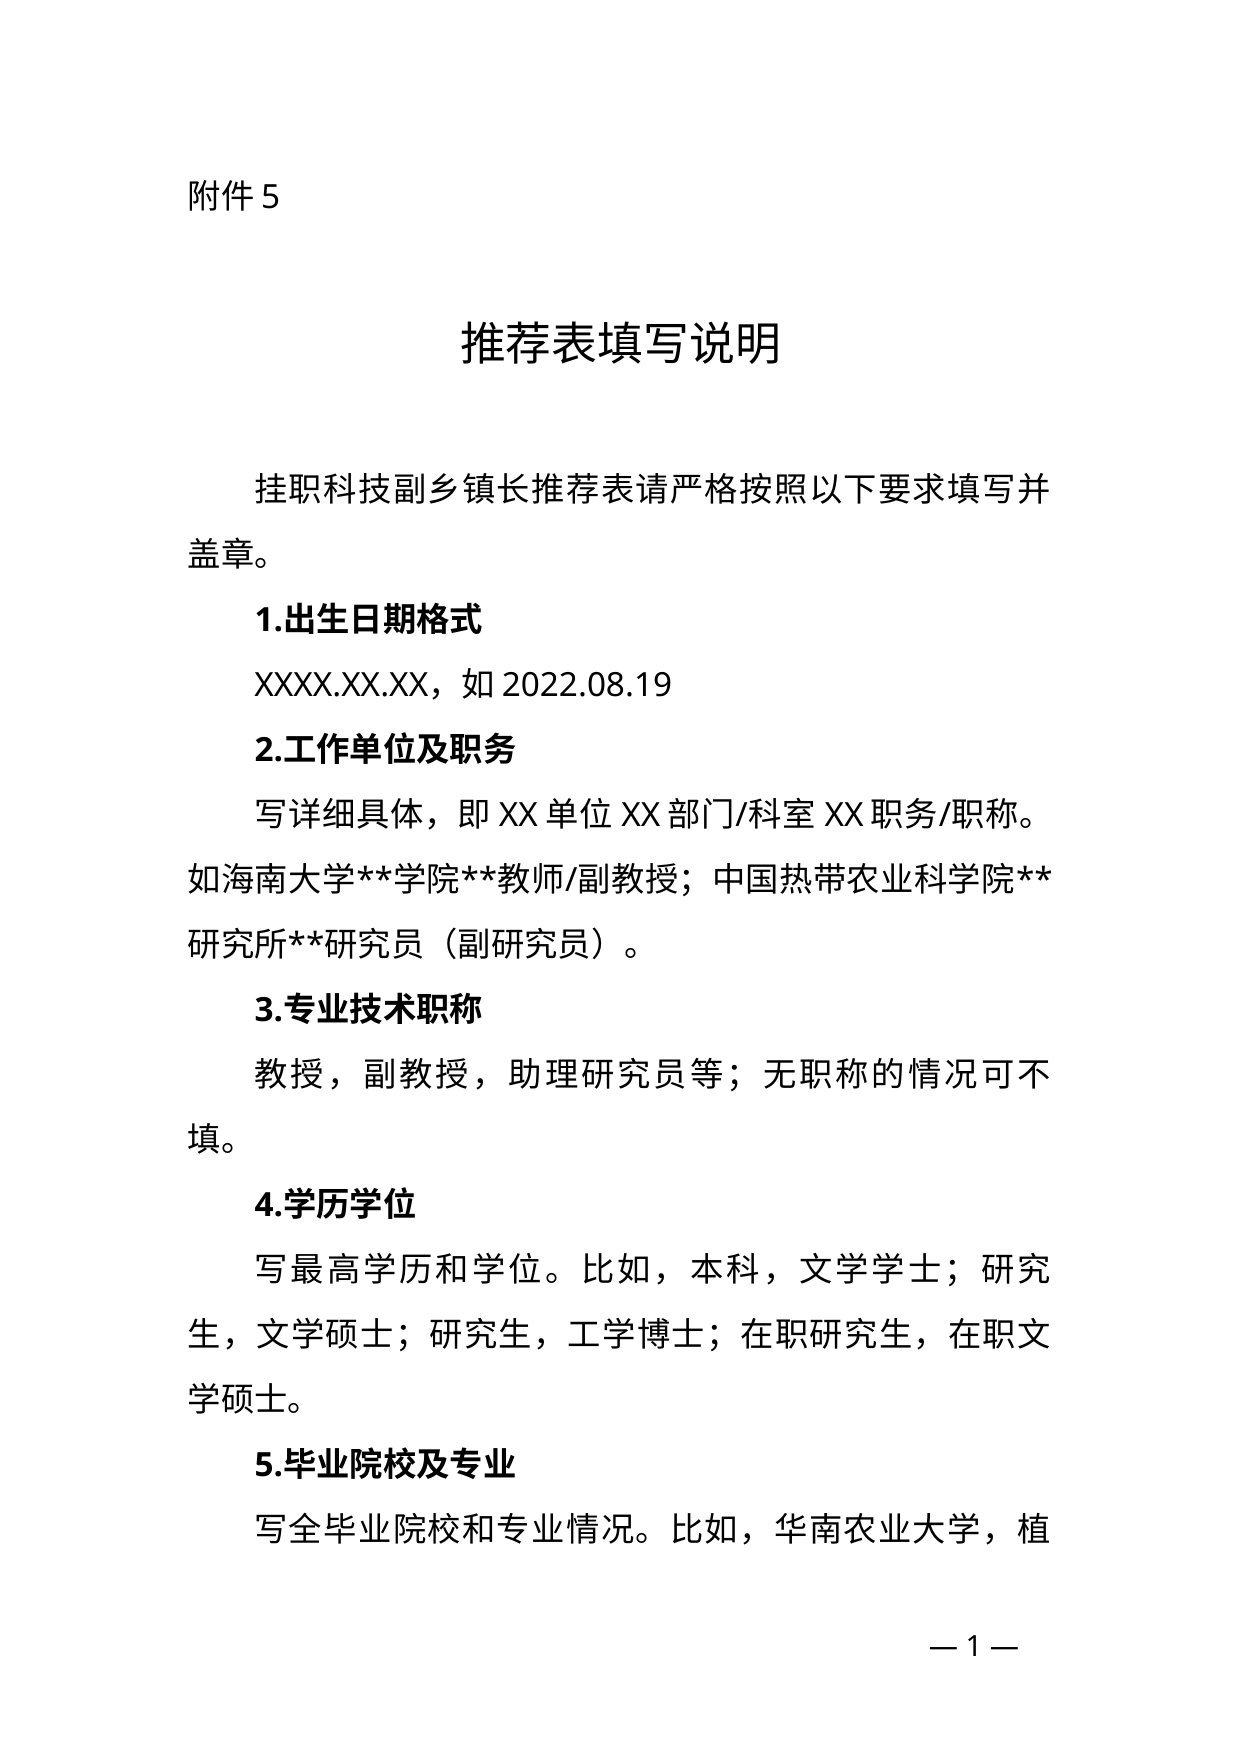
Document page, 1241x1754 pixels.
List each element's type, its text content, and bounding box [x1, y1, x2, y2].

text 附件5 [187, 162, 1053, 227]
text 挂职科技副乡镇长推荐表请严格按照以下要求填写并盖章。 [187, 454, 1053, 584]
text 4.学历学位 [187, 1169, 1053, 1234]
text 写详细具体，即XX单位 XX部门/科室 XX职务/职称。如海南大学**学院**教师/副教授；中国热带农业科学院**研究所**研究员（副研究员）。 [187, 779, 1053, 974]
text 2.工作单位及职务 [187, 714, 1053, 779]
text 1.出生日期格式 [187, 584, 1053, 649]
text 推荐表填写说明 [187, 292, 1053, 389]
text XXXX.XX.XX，如2022.08.19 [187, 649, 1053, 714]
text 5.毕业院校及专业 [187, 1429, 1053, 1494]
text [187, 1494, 1053, 1559]
text 3.专业技术职称 [187, 974, 1053, 1039]
text 教授，副教授，助理研究员等；无职称的情况可不填。 [187, 1039, 1053, 1169]
text 写最高学历和学位。比如，本科，文学学士；研究生，文学硕士；研究生，工学博士；在职研究生，在职文学硕士。 [187, 1234, 1053, 1429]
